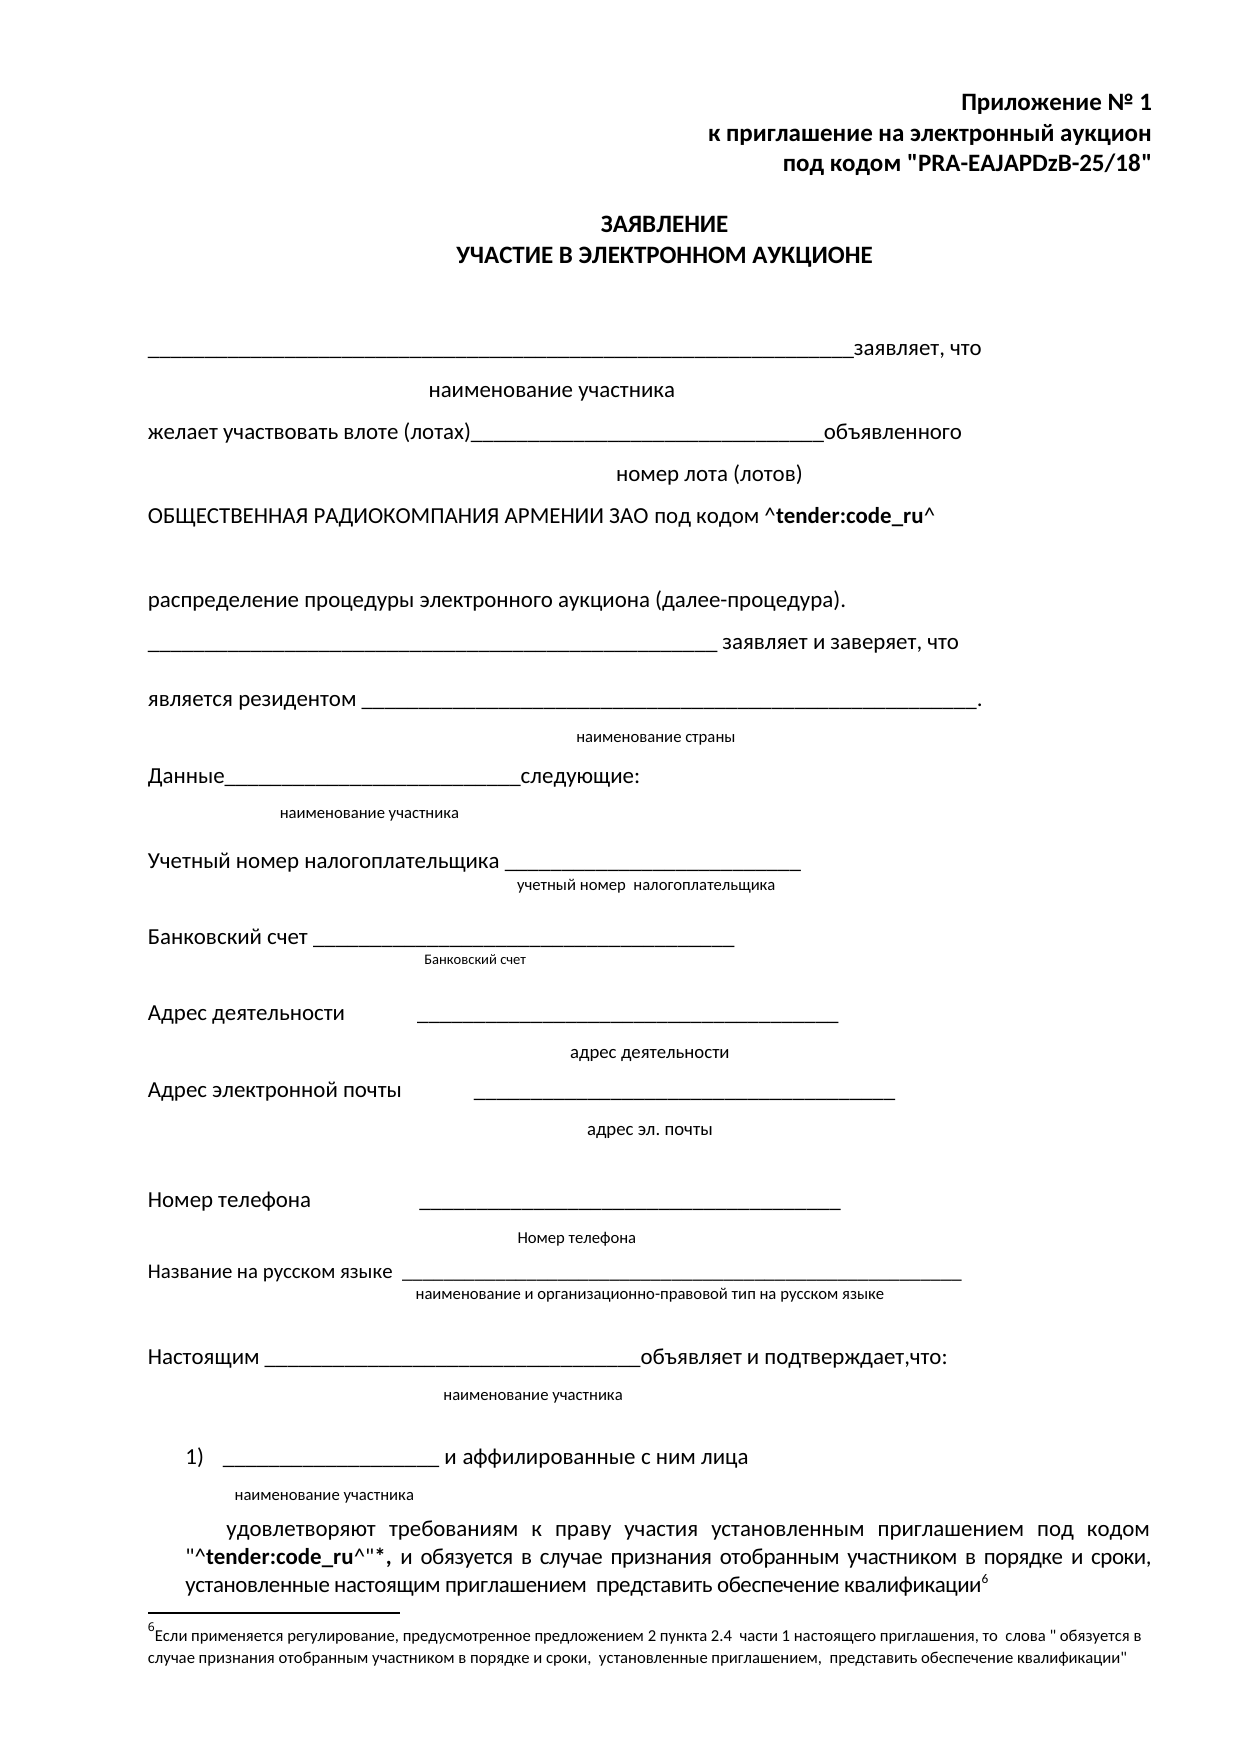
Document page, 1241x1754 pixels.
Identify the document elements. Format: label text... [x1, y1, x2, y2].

text наименование участника [148, 1484, 1152, 1504]
list ___________________ и аффилированные с ним лица [185, 1442, 1152, 1470]
text наименование страны [576, 727, 1152, 747]
text __________________________________________________ заявляет и заверяет, что [148, 627, 1152, 655]
text Адрес деятельности _____________________________________ [148, 998, 1152, 1026]
text номер лота (лотов) [606, 459, 1152, 487]
text ______________________________________________________________заявляет, что [148, 333, 1152, 361]
text адрес эл. почты [148, 1117, 1152, 1140]
text УЧАСТИЕ В ЭЛЕКТРОННОМ АУКЦИОНЕ [177, 239, 1152, 269]
text адрес деятельности [148, 1040, 1152, 1063]
text учетный номер налогоплательщика [148, 874, 1152, 894]
text Название на русском языке ______________________________________________________ [148, 1258, 1152, 1283]
text ЗАЯВЛЕНИЕ [177, 208, 1152, 239]
text наименование участника [148, 803, 1152, 823]
text Адрес электронной почты _____________________________________ [148, 1075, 1152, 1103]
text ОБЩЕСТВЕННАЯ РАДИОКОМПАНИЯ АРМЕНИИ ЗАО под кодом ^tender:code_ru^ [148, 501, 1152, 529]
text Номер телефона [517, 1227, 1152, 1248]
text Номер телефона _____________________________________ [148, 1186, 1152, 1213]
text распределение процедуры электронного аукциона (далее-процедура). [148, 585, 1152, 613]
text Приложение № 1 [148, 86, 1152, 117]
text удовлетворяют требованиям к праву участия установленным приглашением под кодом "^tender:code_ru^"*, и обязуется в случае признания отобранным участником в порядке и сроки, установленные настоящим приглашением представить обеспечение квалификации [185, 1514, 1152, 1598]
text является резидентом ______________________________________________________. [148, 684, 1152, 713]
text наименование участника [428, 375, 1152, 403]
text Данные__________________________следующие: [148, 761, 1152, 789]
text Банковский счет [148, 950, 1152, 968]
text желает участвовать влоте (лотах)_______________________________объявленного [148, 417, 1152, 445]
text к приглашение на электронный аукцион [177, 117, 1152, 147]
text наименование участника [443, 1384, 1152, 1404]
text Банковский счет _____________________________________ [148, 922, 1152, 950]
text Настоящим _________________________________объявляет и подтверждает,что: [148, 1342, 1152, 1370]
text под кодом "PRA-EAJAPDzB-25/18" [177, 147, 1152, 178]
text наименование и организационно-правовой тип на русском языке [148, 1283, 1152, 1304]
text Учетный номер налогоплательщика __________________________ [148, 846, 1152, 874]
